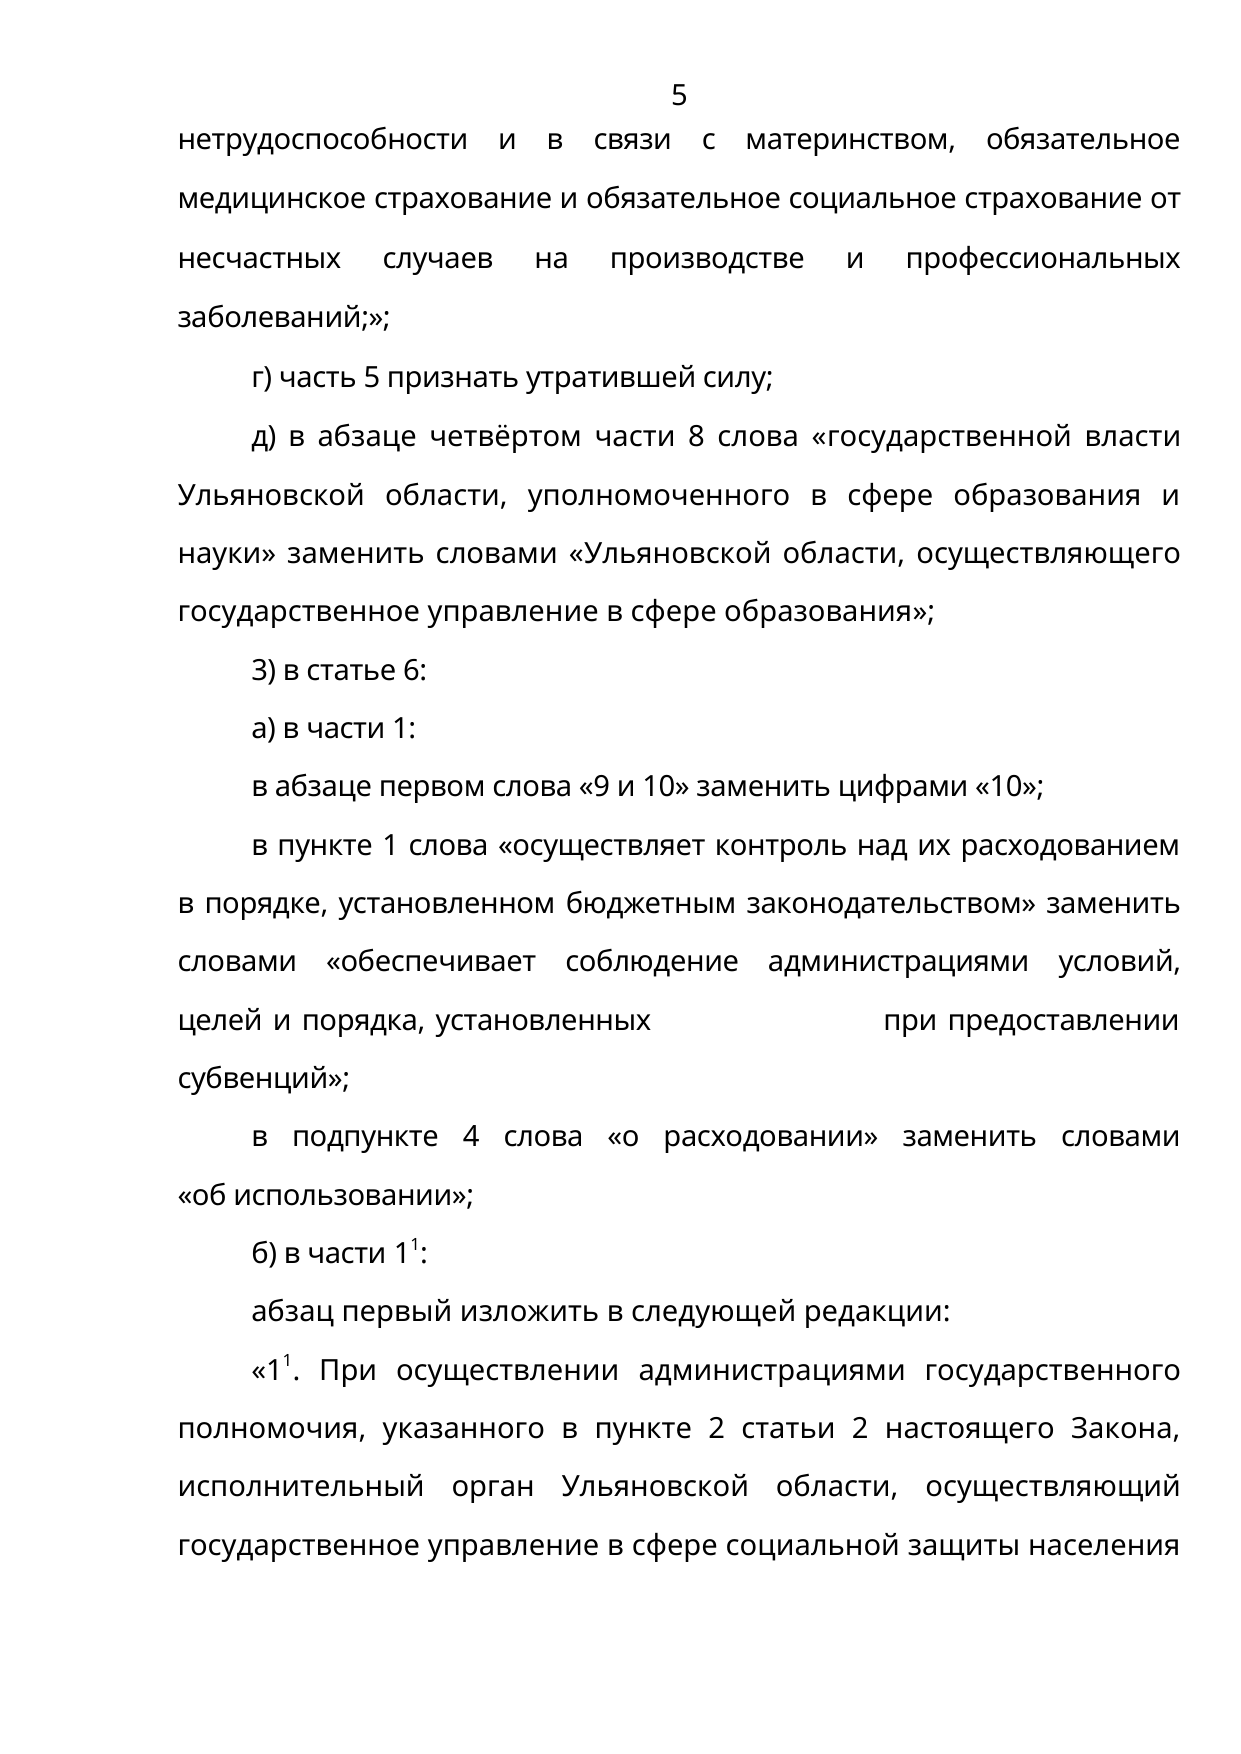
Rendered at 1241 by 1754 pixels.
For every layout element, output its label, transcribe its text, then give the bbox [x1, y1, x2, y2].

list г) часть 5 признать утратившей силу; [177, 356, 1181, 396]
text б) в части 11: [177, 1232, 1181, 1272]
text а) в части 1: [177, 707, 1181, 747]
text в пункте 1 слова «осуществляет контроль над их расходованием в порядке, установленном бюджетным законодательством» заменить словами «обеспечивает соблюдение администрациями условий, целей и порядка, установленных при предоставлении субвенций»; [177, 824, 1181, 1097]
text в подпункте 4 слова «о расходовании» заменить словами «об использовании»; [177, 1116, 1181, 1213]
text д) в абзаце четвёртом части 8 слова «государственной власти Ульяновской области, уполномоченного в сфере образования и науки» заменить словами «Ульяновской области, осуществляющего государственное управление в сфере образования»; [177, 416, 1181, 630]
list 3) в статье 6: [177, 649, 1181, 688]
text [177, 118, 1181, 336]
text в абзаце первом слова «9 и 10» заменить цифрами «10»; [177, 766, 1181, 805]
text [177, 1349, 1181, 1563]
text абзац первый изложить в следующей редакции: [177, 1291, 1181, 1330]
